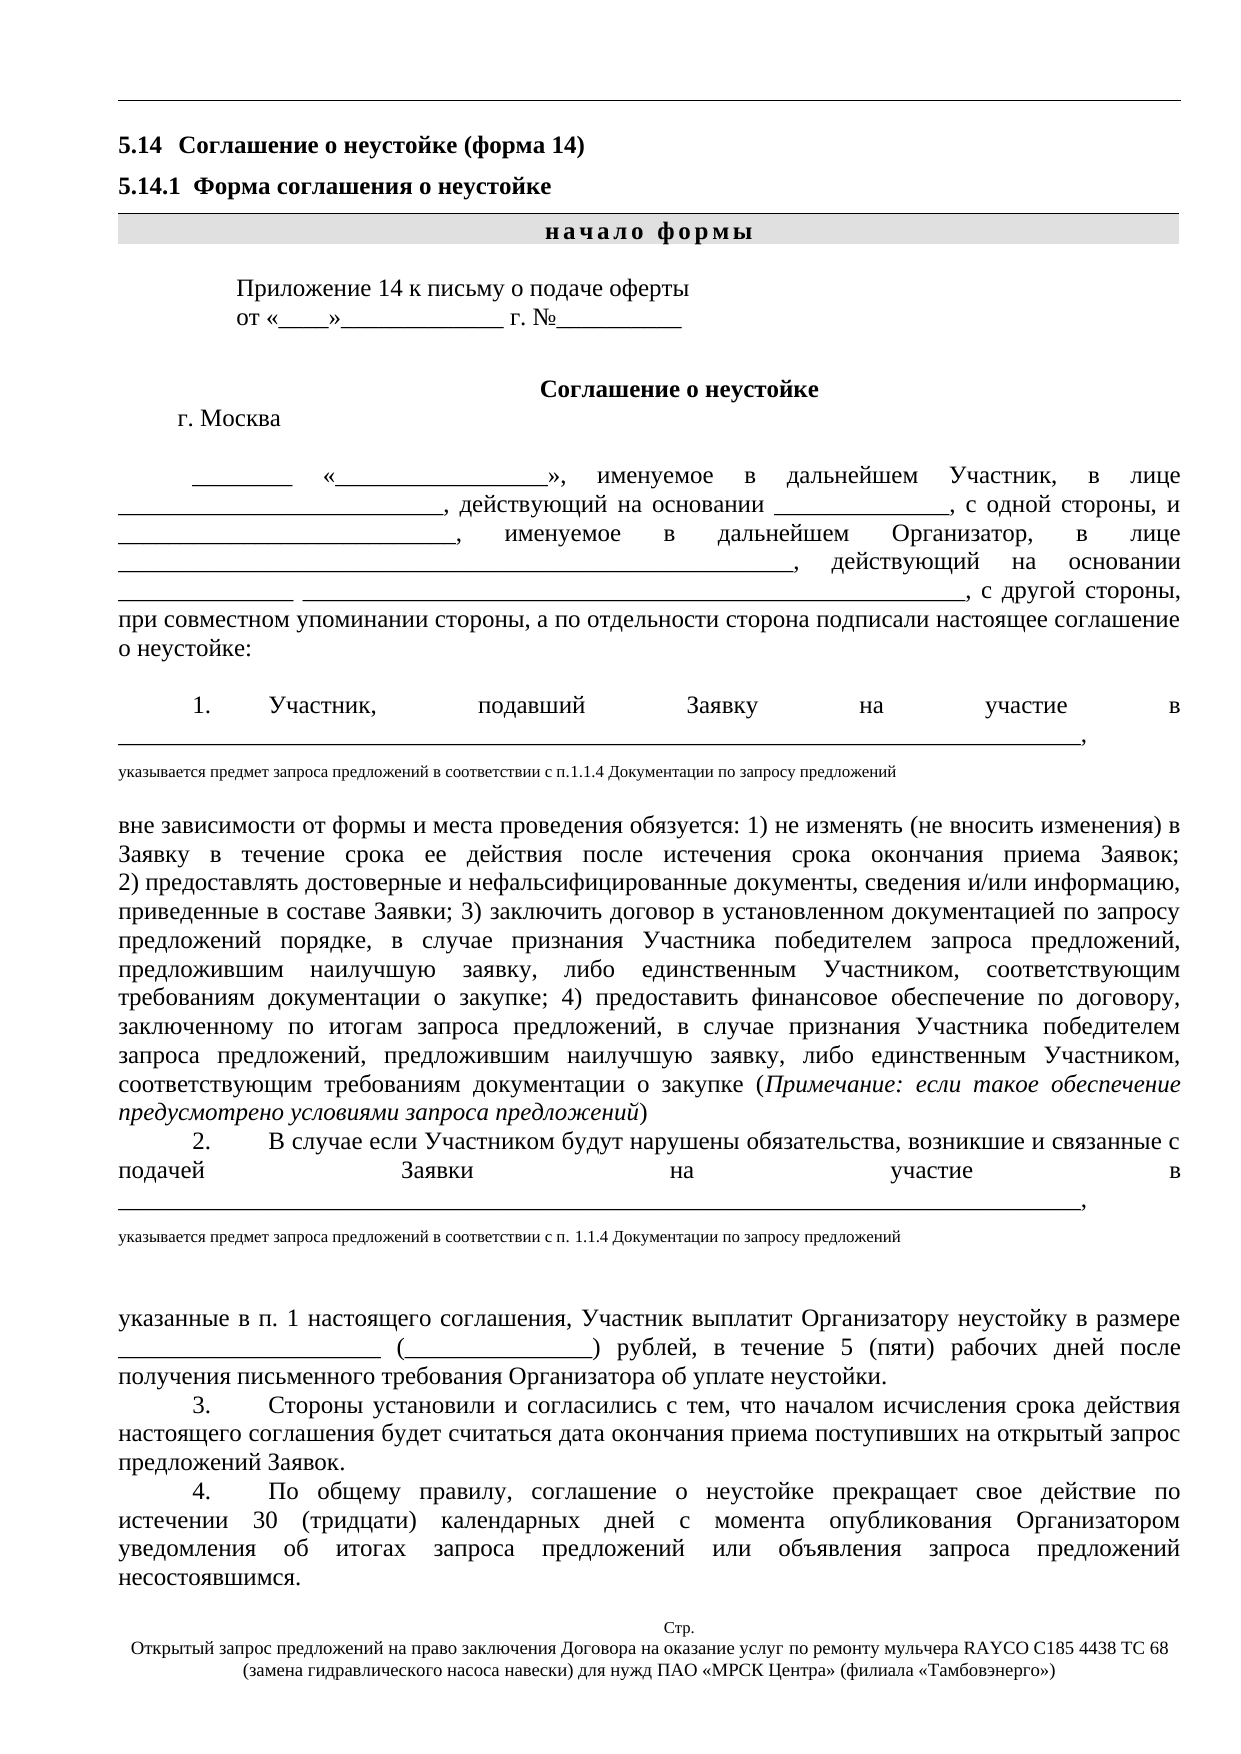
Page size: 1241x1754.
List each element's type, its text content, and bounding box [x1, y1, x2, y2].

text указывается предмет запроса предложений в соответствии с п.1.1.4 Документации по запросу предложений [118, 748, 1181, 781]
subtitle Соглашение о неустойке (форма 14) [118, 130, 1181, 159]
text вне зависимости от формы и места проведения обязуется: 1) не изменять (не вносить изменения) в Заявку в течение срока ее действия после истечения срока окончания приема Заявок; 2) предоставлять достоверные и нефальсифицированные документы, сведения и/или информацию, приведенные в составе Заявки; 3) заключить договор в установленном документацией по запросу предложений порядке, в случае признания Участника победителем запроса предложений, предложившим наилучшую заявку, либо единственным Участником, соответствующим требованиям документации о закупке; 4) предоставить финансовое обеспечение по договору, заключенному по итогам запроса предложений, в случае признания Участника победителем запроса предложений, предложившим наилучшую заявку, либо единственным Участником, соответствующим требованиям документации о закупке (Примечание: если такое обеспечение предусмотрено условиями запроса предложений) [118, 810, 1181, 1126]
text указанные в п. 1 настоящего соглашения, Участник выплатит Организатору неустойку в размере _____________________ (_______________) рублей, в течение 5 (пяти) рабочих дней после получения письменного требования Организатора об уплате неустойки. [118, 1303, 1181, 1390]
text начало формы [118, 214, 1179, 244]
list Стороны установили и согласились с тем, что началом исчисления срока действия настоящего соглашения будет считаться дата окончания приема поступивших на открытый запрос предложений Заявок. [118, 1390, 1181, 1476]
text ________ «_________________», именуемое в дальнейшем Участник, в лице __________________________, действующий на основании ______________, с одной стороны, и ___________________________, именуемое в дальнейшем Организатор, в лице ______________________________________________________, действующий на основании ______________ _____________________________________________________, с другой стороны, при совместном упоминании стороны, а по отдельности сторона подписали настоящее соглашение о неустойке: [118, 460, 1181, 661]
list По общему правилу, соглашение о неустойке прекращает свое действие по истечении 30 (тридцати) календарных дней с момента опубликования Организатором уведомления об итогах запроса предложений или объявления запроса предложений несостоявшимся. [118, 1476, 1181, 1591]
text указывается предмет запроса предложений в соответствии с п. 1.1.4 Документации по запросу предложений [118, 1212, 1181, 1246]
subtitle Форма соглашения о неустойке [118, 171, 1181, 200]
list Участник, подавший Заявку на участие в _____________________________________________________________________________, [118, 690, 1181, 748]
list В случае если Участником будут нарушены обязательства, возникшие и связанные с подачей Заявки на участие в _____________________________________________________________________________, [118, 1126, 1181, 1212]
text г. Москва [118, 403, 1181, 431]
text Приложение 14 к письму о подаче оферты от «____»_____________ г. №__________ [236, 273, 1181, 331]
text Соглашение о неустойке [118, 374, 1181, 403]
